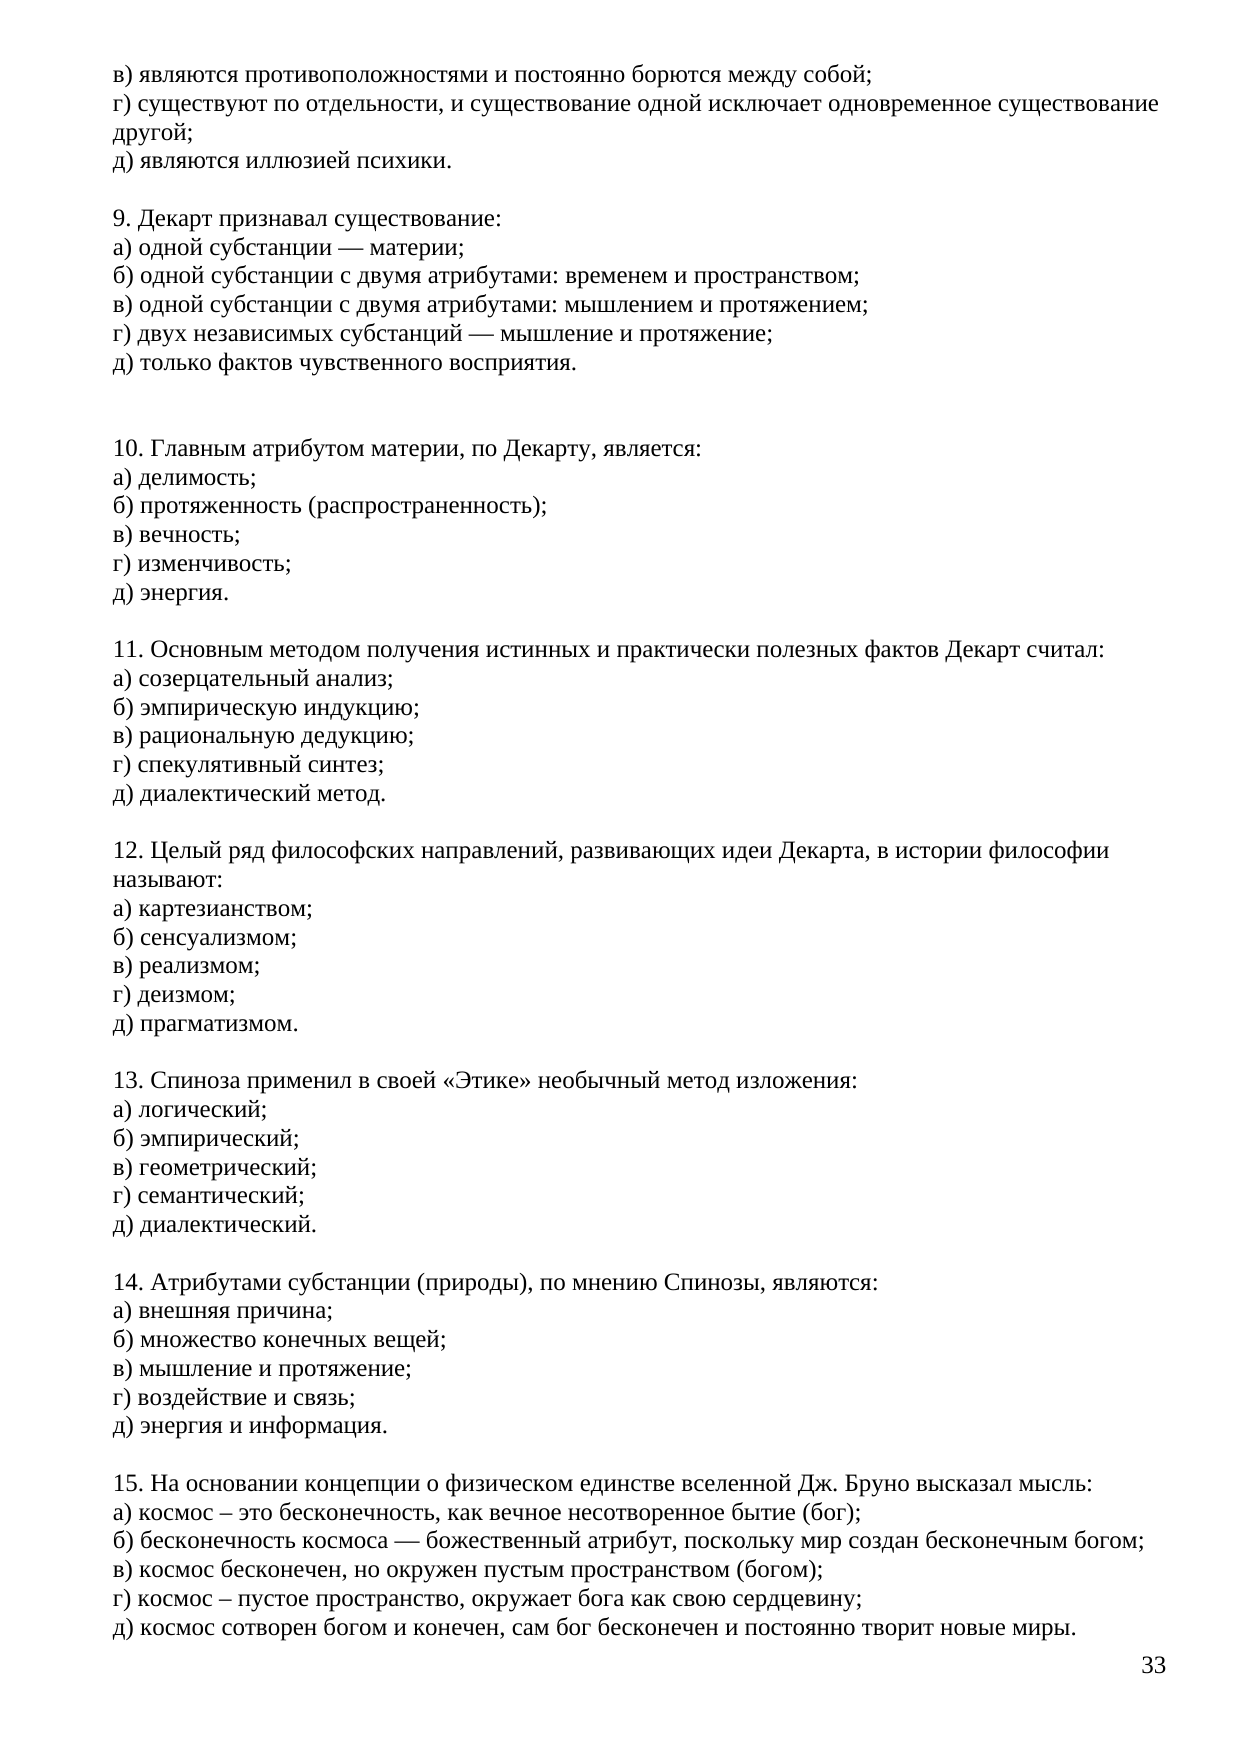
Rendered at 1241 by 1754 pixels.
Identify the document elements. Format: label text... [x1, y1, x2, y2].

text 10. Главным атрибутом материи, по Декарту, является: [113, 433, 1166, 462]
text в) являются противоположностями и постоянно борются между собой; [113, 59, 1166, 88]
text г) семантический; [113, 1180, 1166, 1209]
text д) диалектический. [113, 1209, 1166, 1238]
text а) картезианством; [113, 893, 1166, 922]
text д) только фактов чувственного восприятия. [113, 347, 1166, 375]
text б) протяженность (распространенность); [113, 490, 1166, 519]
text б) сенсуализмом; [113, 922, 1166, 950]
text в) одной субстанции с двумя атрибутами: мышлением и протяжением; [113, 289, 1166, 318]
text б) одной субстанции с двумя атрибутами: временем и пространством; [113, 260, 1166, 289]
text д) космос сотворен богом и конечен, сам бог бесконечен и постоянно творит новые миры. [113, 1612, 1166, 1640]
text г) изменчивость; [113, 548, 1166, 577]
text б) множество конечных вещей; [113, 1324, 1166, 1353]
text д) являются иллюзией психики. [113, 145, 1166, 174]
text а) одной субстанции — материи; [113, 232, 1166, 260]
text г) воздействие и связь; [113, 1382, 1166, 1410]
text в) космос бесконечен, но окружен пустым пространством (богом); [113, 1554, 1166, 1583]
text б) эмпирическую индукцию; [113, 692, 1166, 720]
text д) прагматизмом. [113, 1008, 1166, 1037]
text 9. Декарт признавал существование: [113, 203, 1166, 232]
text в) мышление и протяжение; [113, 1353, 1166, 1382]
text а) внешняя причина; [113, 1295, 1166, 1324]
text в) геометрический; [113, 1152, 1166, 1180]
text а) логический; [113, 1094, 1166, 1123]
text б) эмпирический; [113, 1123, 1166, 1152]
text 13. Спиноза применил в своей «Этике» необычный метод изложения: [113, 1065, 1166, 1094]
text в) реализмом; [113, 950, 1166, 979]
text г) спекулятивный синтез; [113, 749, 1166, 778]
text г) деизмом; [113, 979, 1166, 1008]
text г) двух независимых субстанций — мышление и протяжение; [113, 318, 1166, 347]
text г) космос – пустое пространство, окружает бога как свою сердцевину; [113, 1583, 1166, 1612]
text 11. Основным методом получения истинных и практически полезных фактов Декарт считал: [113, 634, 1166, 663]
text 15. На основании концепции о физическом единстве вселенной Дж. Бруно высказал мысль: [113, 1468, 1166, 1497]
text в) рациональную дедукцию; [113, 720, 1166, 749]
text д) энергия. [113, 577, 1166, 605]
text а) делимость; [113, 462, 1166, 490]
text д) энергия и информация. [113, 1410, 1166, 1439]
text 12. Целый ряд философских направлений, развивающих идеи Декарта, в истории философии называют: [113, 835, 1166, 893]
text а) созерцательный анализ; [113, 663, 1166, 692]
text 14. Атрибутами субстанции (природы), по мнению Спинозы, являются: [113, 1267, 1166, 1295]
text а) космос – это бесконечность, как вечное несотворенное бытие (бог); [113, 1497, 1166, 1525]
text г) существуют по отдельности, и существование одной исключает одновременное существование другой; [113, 88, 1166, 145]
text д) диалектический метод. [113, 778, 1166, 807]
text в) вечность; [113, 519, 1166, 548]
text б) бесконечность космоса — божественный атрибут, поскольку мир создан бесконечным богом; [113, 1525, 1166, 1554]
